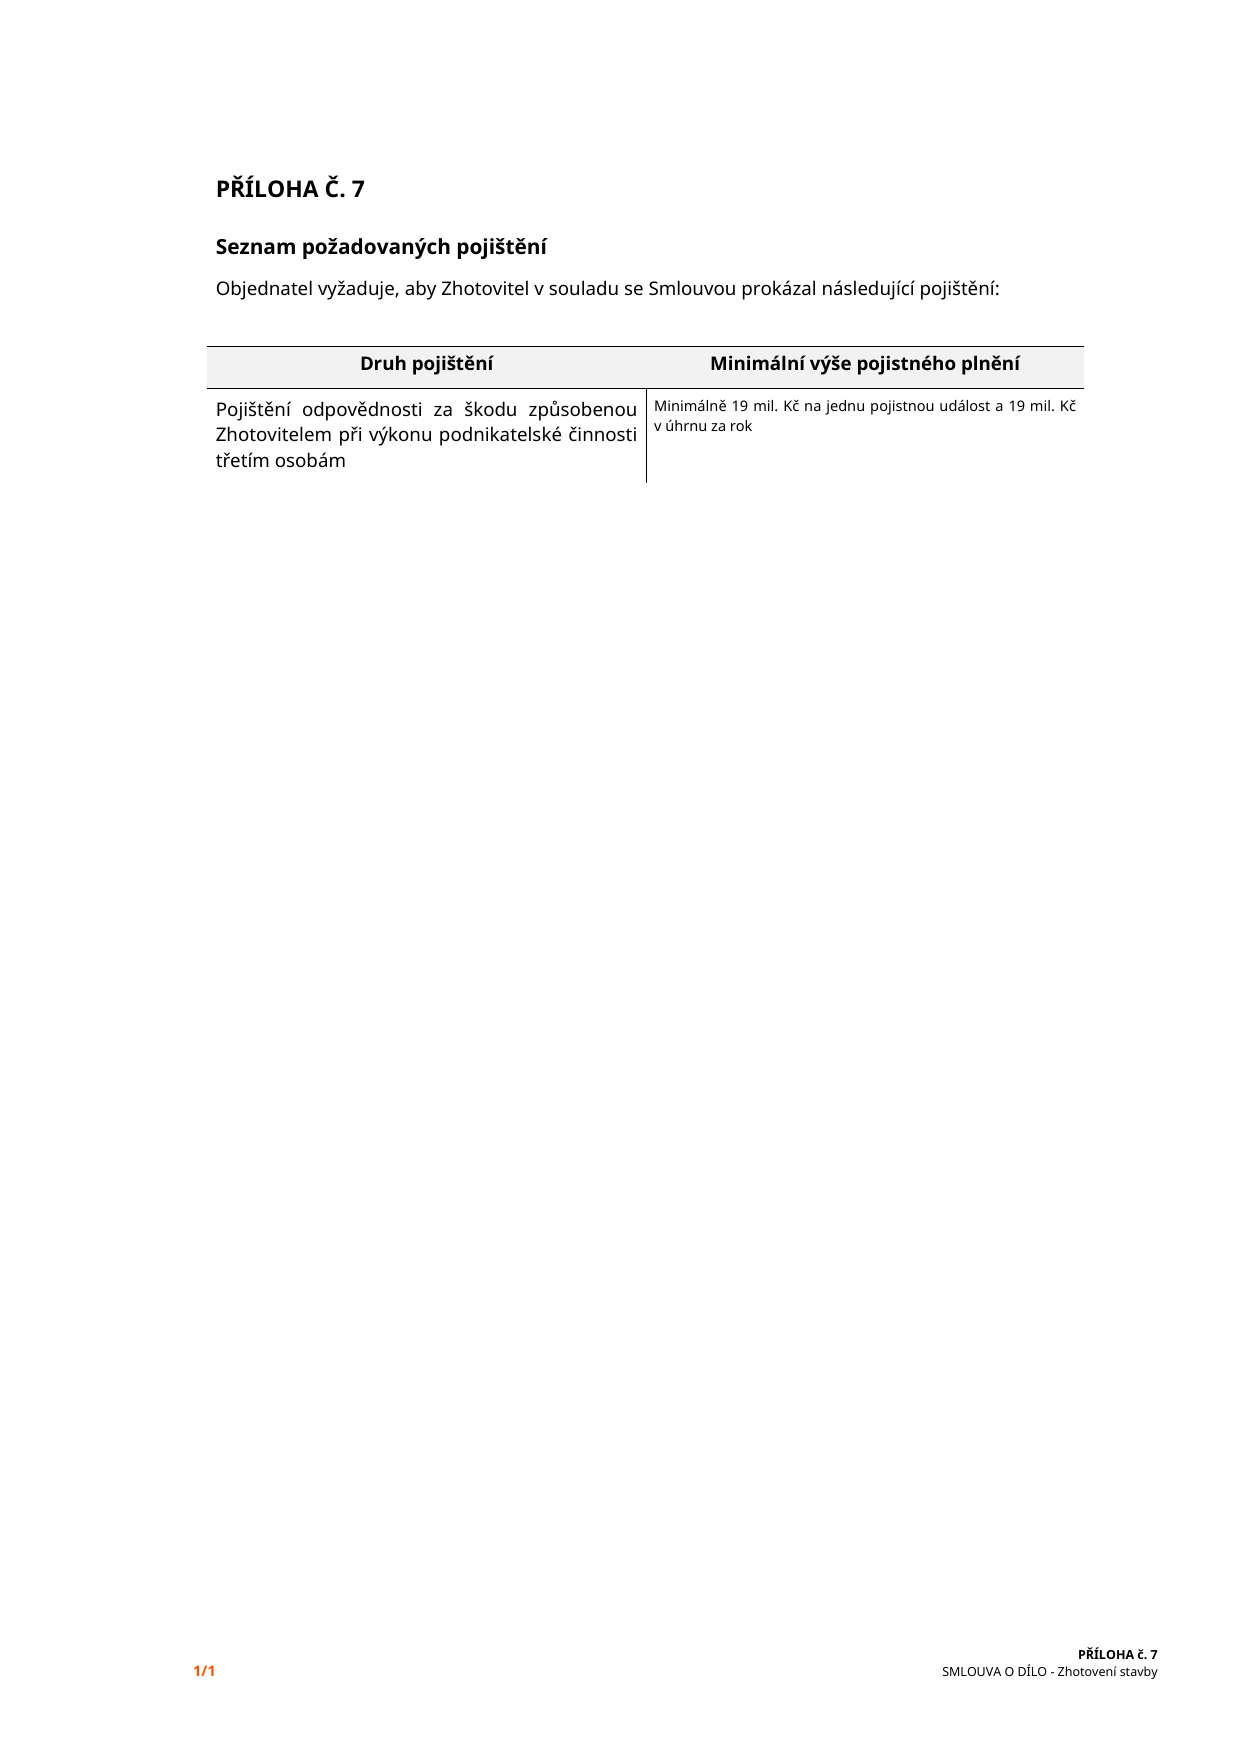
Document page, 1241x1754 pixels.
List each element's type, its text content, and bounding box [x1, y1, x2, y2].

table_header Druh pojištění [207, 347, 646, 388]
table_cell Minimálně 19 mil. Kč na jednu pojistnou událost a 19 mil. Kč v úhrnu za rok [647, 389, 1084, 482]
table_header Minimální výše pojistného plnění [646, 347, 1084, 388]
text Seznam požadovaných pojištění [216, 232, 1093, 260]
text Příloha č. 7 [216, 172, 1093, 204]
text Objednatel vyžaduje, aby Zhotovitel v souladu se Smlouvou prokázal následující pojištění: [216, 276, 1093, 301]
table_cell Pojištění odpovědnosti za škodu způsobenou Zhotovitelem při výkonu podnikatelské činnosti třetím osobám [207, 389, 646, 482]
